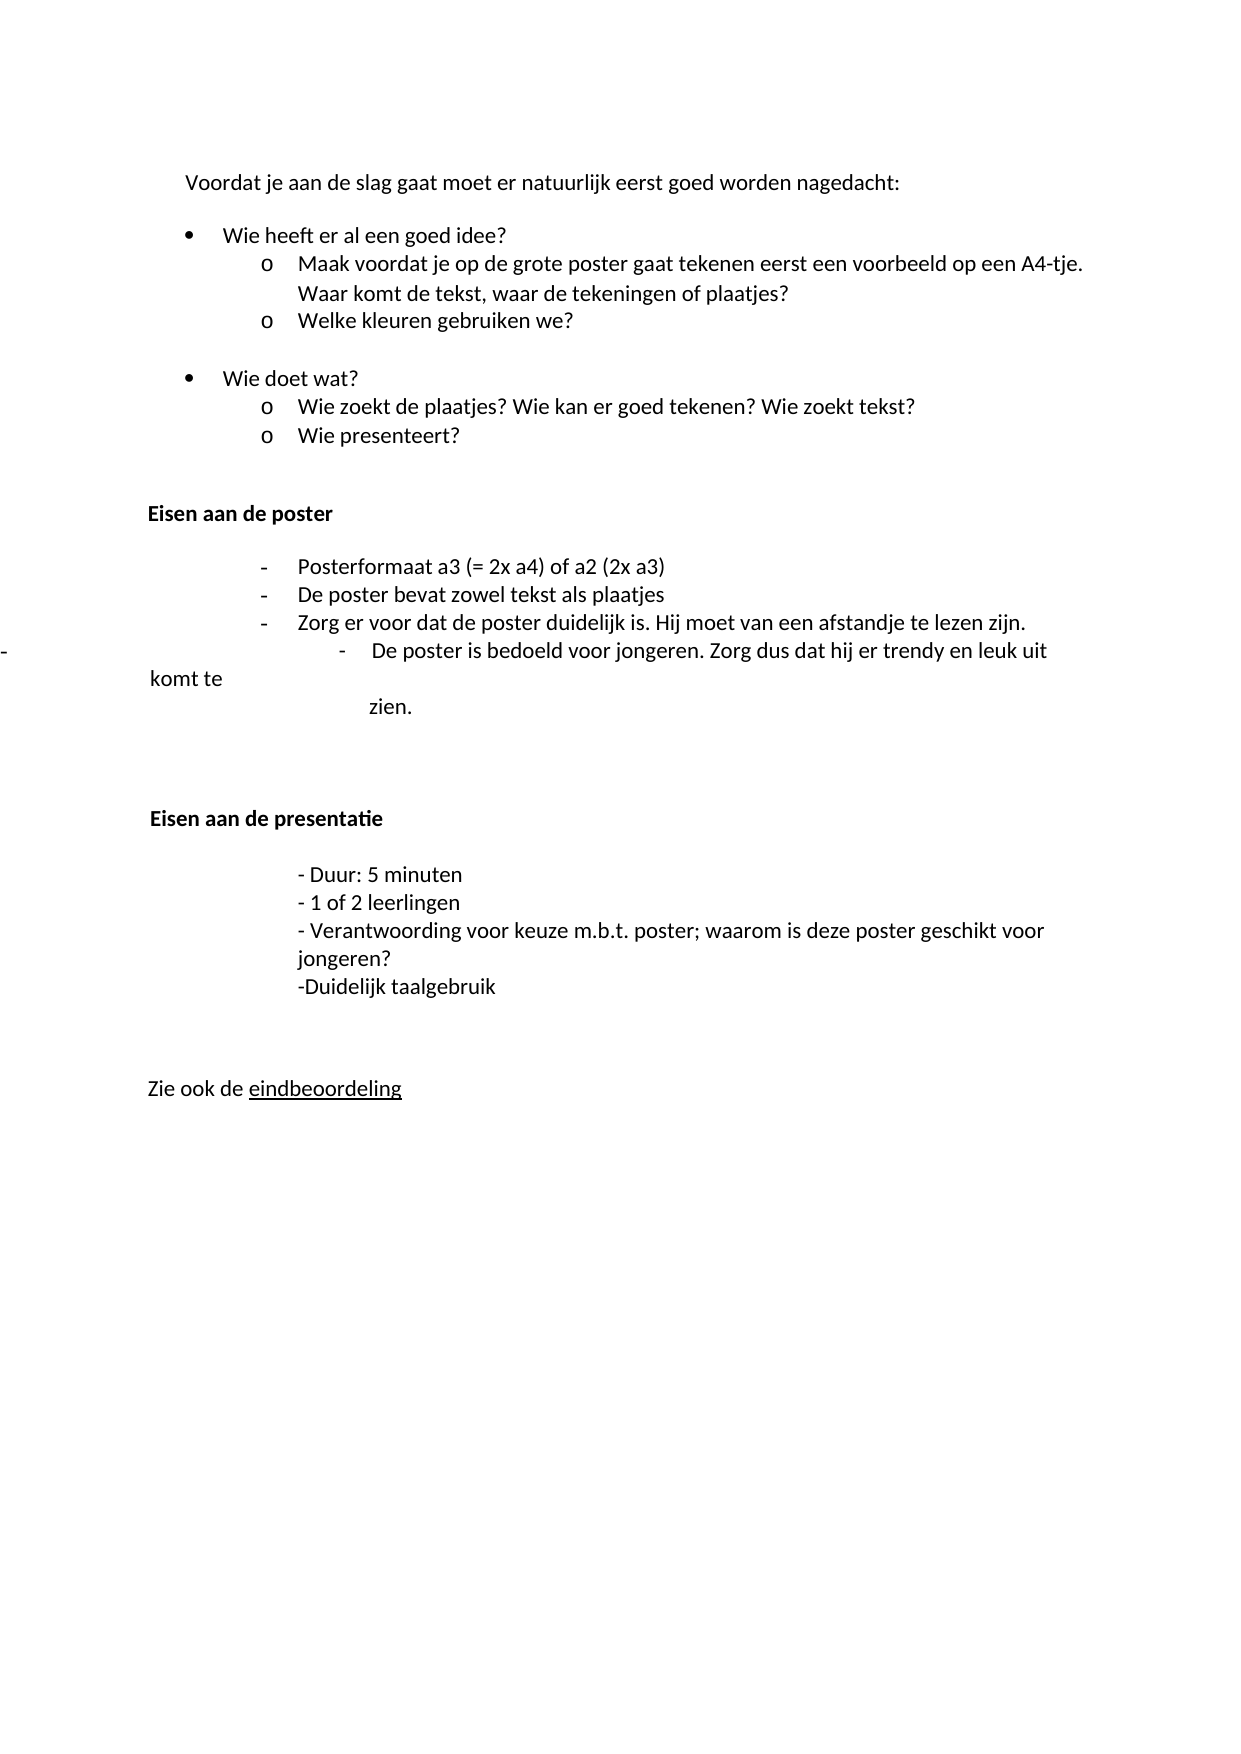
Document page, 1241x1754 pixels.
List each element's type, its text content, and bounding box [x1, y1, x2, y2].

list Wie zoekt de plaatjes? Wie kan er goed tekenen? Wie zoekt tekst? [260, 392, 1093, 421]
text Eisen aan de poster [148, 499, 1093, 527]
list Maak voordat je op de grote poster gaat tekenen eerst een voorbeeld op een A4-tje. Waar komt de tekst, waar de tekeningen of plaatjes? [260, 249, 1093, 307]
text Zie ook de eindbeoordeling [148, 1074, 1093, 1102]
list Wie heeft er al een goed idee? [185, 221, 1093, 249]
list Welke kleuren gebruiken we? [260, 307, 1093, 336]
list Zorg er voor dat de poster duidelijk is. Hij moet van een afstandje te lezen zijn. [260, 608, 1093, 636]
list Wie doet wat? [185, 364, 1093, 392]
text Voordat je aan de slag gaat moet er natuurlijk eerst goed worden nagedacht: [185, 168, 1093, 196]
list Posterformaat a3 (= 2x a4) of a2 (2x a3) [260, 552, 1093, 580]
list - De poster is bedoeld voor jongeren. Zorg dus dat hij er trendy en leuk uit komt te zien. Eisen aan de presentatie - Duur: 5 minuten - 1 of 2 leerlingen - Verantwoording voor keuze m.b.t. poster; waarom is deze poster geschikt voor jongeren? -Duidelijk taalgebruik [0, 636, 1093, 1000]
list Wie presenteert? [260, 421, 1093, 478]
list De poster bevat zowel tekst als plaatjes [260, 580, 1093, 608]
